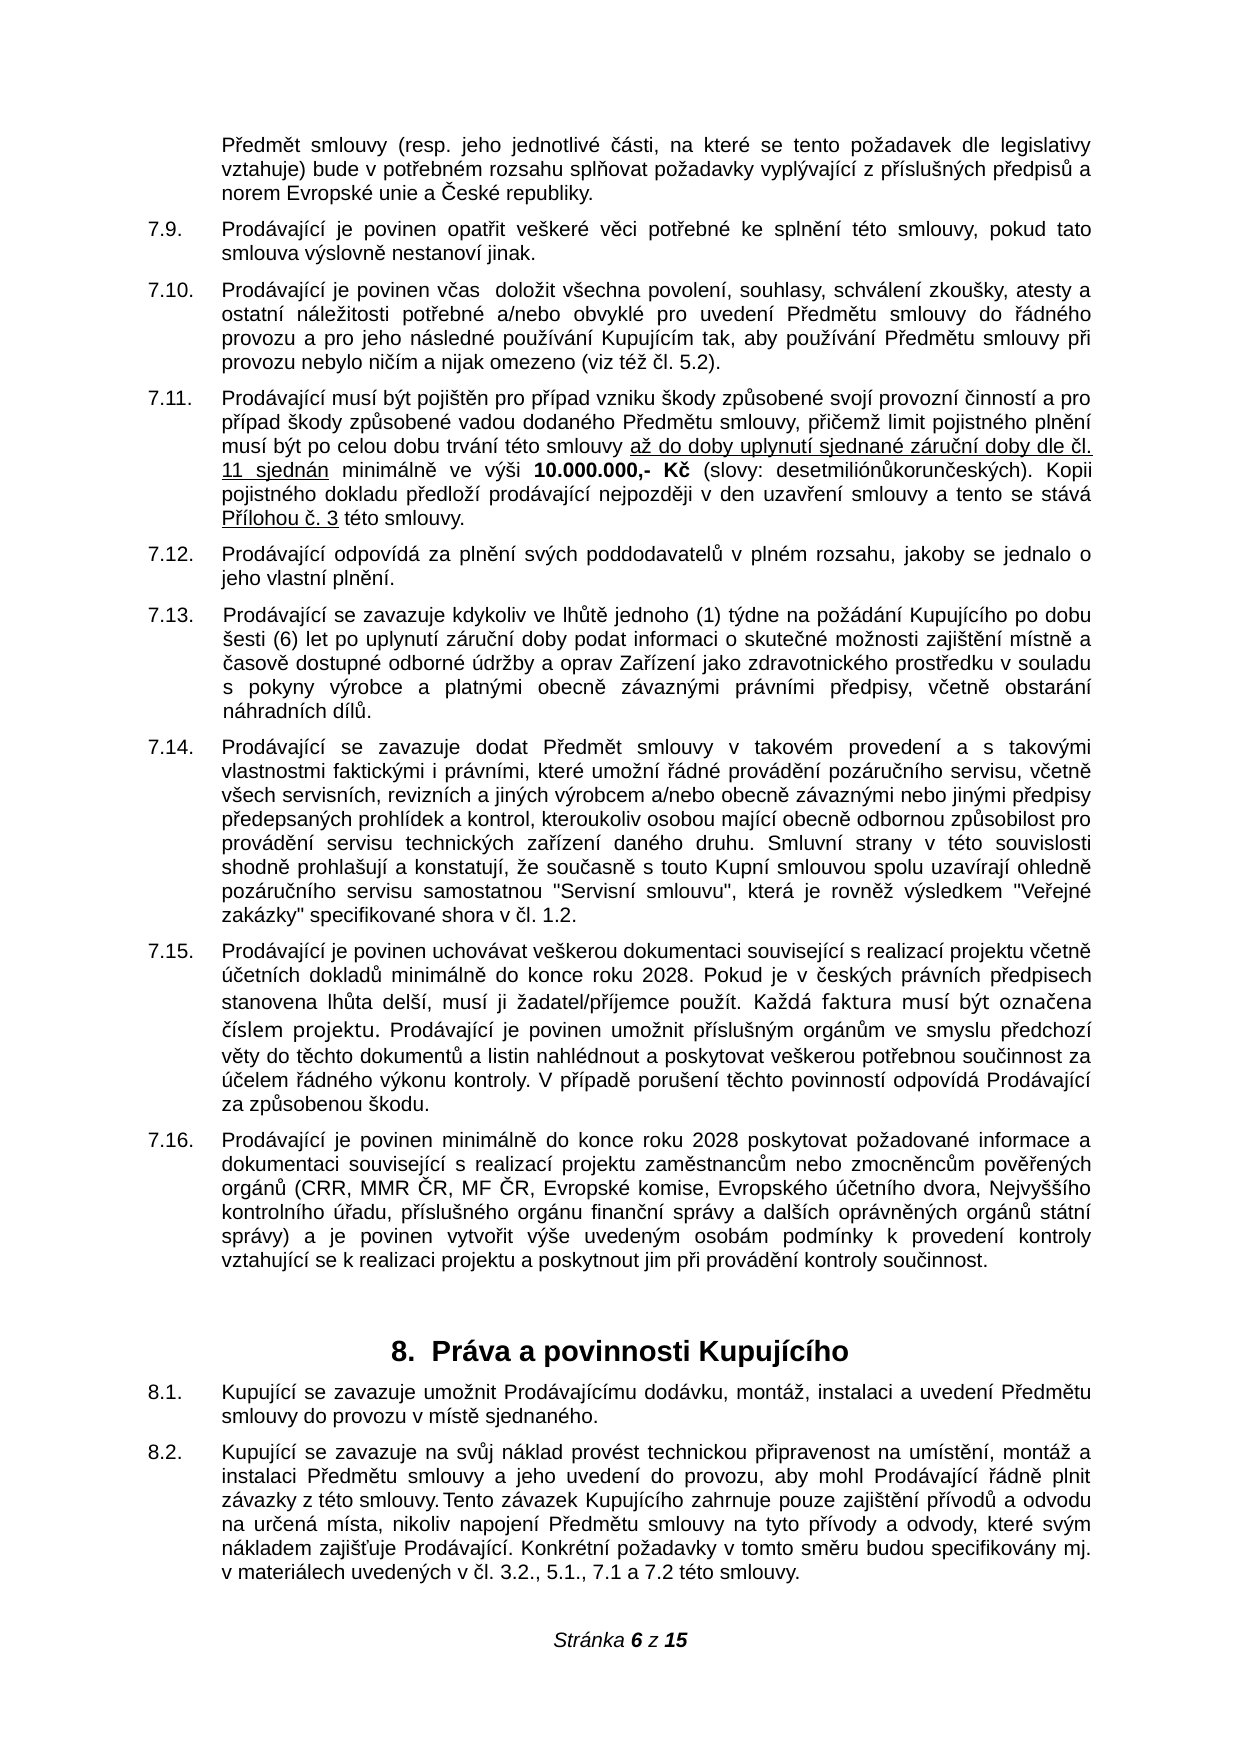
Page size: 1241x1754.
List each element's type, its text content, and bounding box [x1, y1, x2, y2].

list Prodávající musí být pojištěn pro případ vzniku škody způsobené svojí provozní činností a pro případ škody způsobené vadou dodaného Předmětu smlouvy, přičemž limit pojistného plnění musí být po celou dobu trvání této smlouvy až do doby uplynutí sjednané záruční doby dle čl. 11 sjednán minimálně ve výši 10.000.000,- Kč (slovy: desetmiliónůkorunčeských). Kopii pojistného dokladu předloží prodávající nejpozději v den uzavření smlouvy a tento se stává Přílohou č. 3 této smlouvy. [148, 386, 1093, 530]
list Prodávající je povinen opatřit veškeré věci potřebné ke splnění této smlouvy, pokud tato smlouva výslovně nestanoví jinak. [148, 217, 1093, 265]
list Kupující se zavazuje umožnit Prodávajícímu dodávku, montáž, instalaci a uvedení Předmětu smlouvy do provozu v místě sjednaného. [148, 1379, 1093, 1427]
list Prodávající je povinen minimálně do konce roku 2028 poskytovat požadované informace a dokumentaci související s realizací projektu zaměstnancům nebo zmocněncům pověřených orgánů (CRR, MMR ČR, MF ČR, Evropské komise, Evropského účetního dvora, Nejvyššího kontrolního úřadu, příslušného orgánu finanční správy a dalších oprávněných orgánů státní správy) a je povinen vytvořit výše uvedeným osobám podmínky k provedení kontroly vztahující se k realizaci projektu a poskytnout jim při provádění kontroly součinnost. [148, 1128, 1093, 1272]
list Prodávající se zavazuje kdykoliv ve lhůtě jednoho (1) týdne na požádání Kupujícího po dobu šesti (6) let po uplynutí záruční doby podat informaci o skutečné možnosti zajištění místně a časově dostupné odborné údržby a oprav Zařízení jako zdravotnického prostředku v souladu s pokyny výrobce a platnými obecně závaznými právními předpisy, včetně obstarání náhradních dílů. [148, 603, 1093, 722]
list Prodávající je povinen včas doložit všechna povolení, souhlasy, schválení zkoušky, atesty a ostatní náležitosti potřebné a/nebo obvyklé pro uvedení Předmětu smlouvy do řádného provozu a pro jeho následné používání Kupujícím tak, aby používání Předmětu smlouvy při provozu nebylo ničím a nijak omezeno (viz též čl. 5.2). [148, 278, 1093, 373]
list Kupující se zavazuje na svůj náklad provést technickou připravenost na umístění, montáž a instalaci Předmětu smlouvy a jeho uvedení do provozu, aby mohl Prodávající řádně plnit závazky z této smlouvy. Tento závazek Kupujícího zahrnuje pouze zajištění přívodů a odvodu na určená místa, nikoliv napojení Předmětu smlouvy na tyto přívody a odvody, které svým nákladem zajišťuje Prodávající. Konkrétní požadavky v tomto směru budou specifikovány mj. v materiálech uvedených v čl. 3.2., 5.1., 7.1 a 7.2 této smlouvy. [148, 1440, 1093, 1584]
list Práva a povinnosti Kupujícího [148, 1333, 1093, 1367]
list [148, 133, 1093, 205]
list Prodávající se zavazuje dodat Předmět smlouvy v takovém provedení a s takovými vlastnostmi faktickými i právními, které umožní řádné provádění pozáručního servisu, včetně všech servisních, revizních a jiných výrobcem a/nebo obecně závaznými nebo jinými předpisy předepsaných prohlídek a kontrol, kteroukoliv osobou mající obecně odbornou způsobilost pro provádění servisu technických zařízení daného druhu. Smluvní strany v této souvislosti shodně prohlašují a konstatují, že současně s touto Kupní smlouvou spolu uzavírají ohledně pozáručního servisu samostatnou "Servisní smlouvu", která je rovněž výsledkem "Veřejné zakázky" specifikované shora v čl. 1.2. [148, 735, 1093, 927]
list Prodávající je povinen uchovávat veškerou dokumentaci související s realizací projektu včetně účetních dokladů minimálně do konce roku 2028. Pokud je v českých právních předpisech stanovena lhůta delší, musí ji žadatel/příjemce použít. Každá faktura musí být označena číslem projektu. Prodávající je povinen umožnit příslušným orgánům ve smyslu předchozí věty do těchto dokumentů a listin nahlédnout a poskytovat veškerou potřebnou součinnost za účelem řádného výkonu kontroly. V případě porušení těchto povinností odpovídá Prodávající za způsobenou škodu. [148, 939, 1093, 1116]
list Prodávající odpovídá za plnění svých poddodavatelů v plném rozsahu, jakoby se jednalo o jeho vlastní plnění. [148, 542, 1093, 590]
